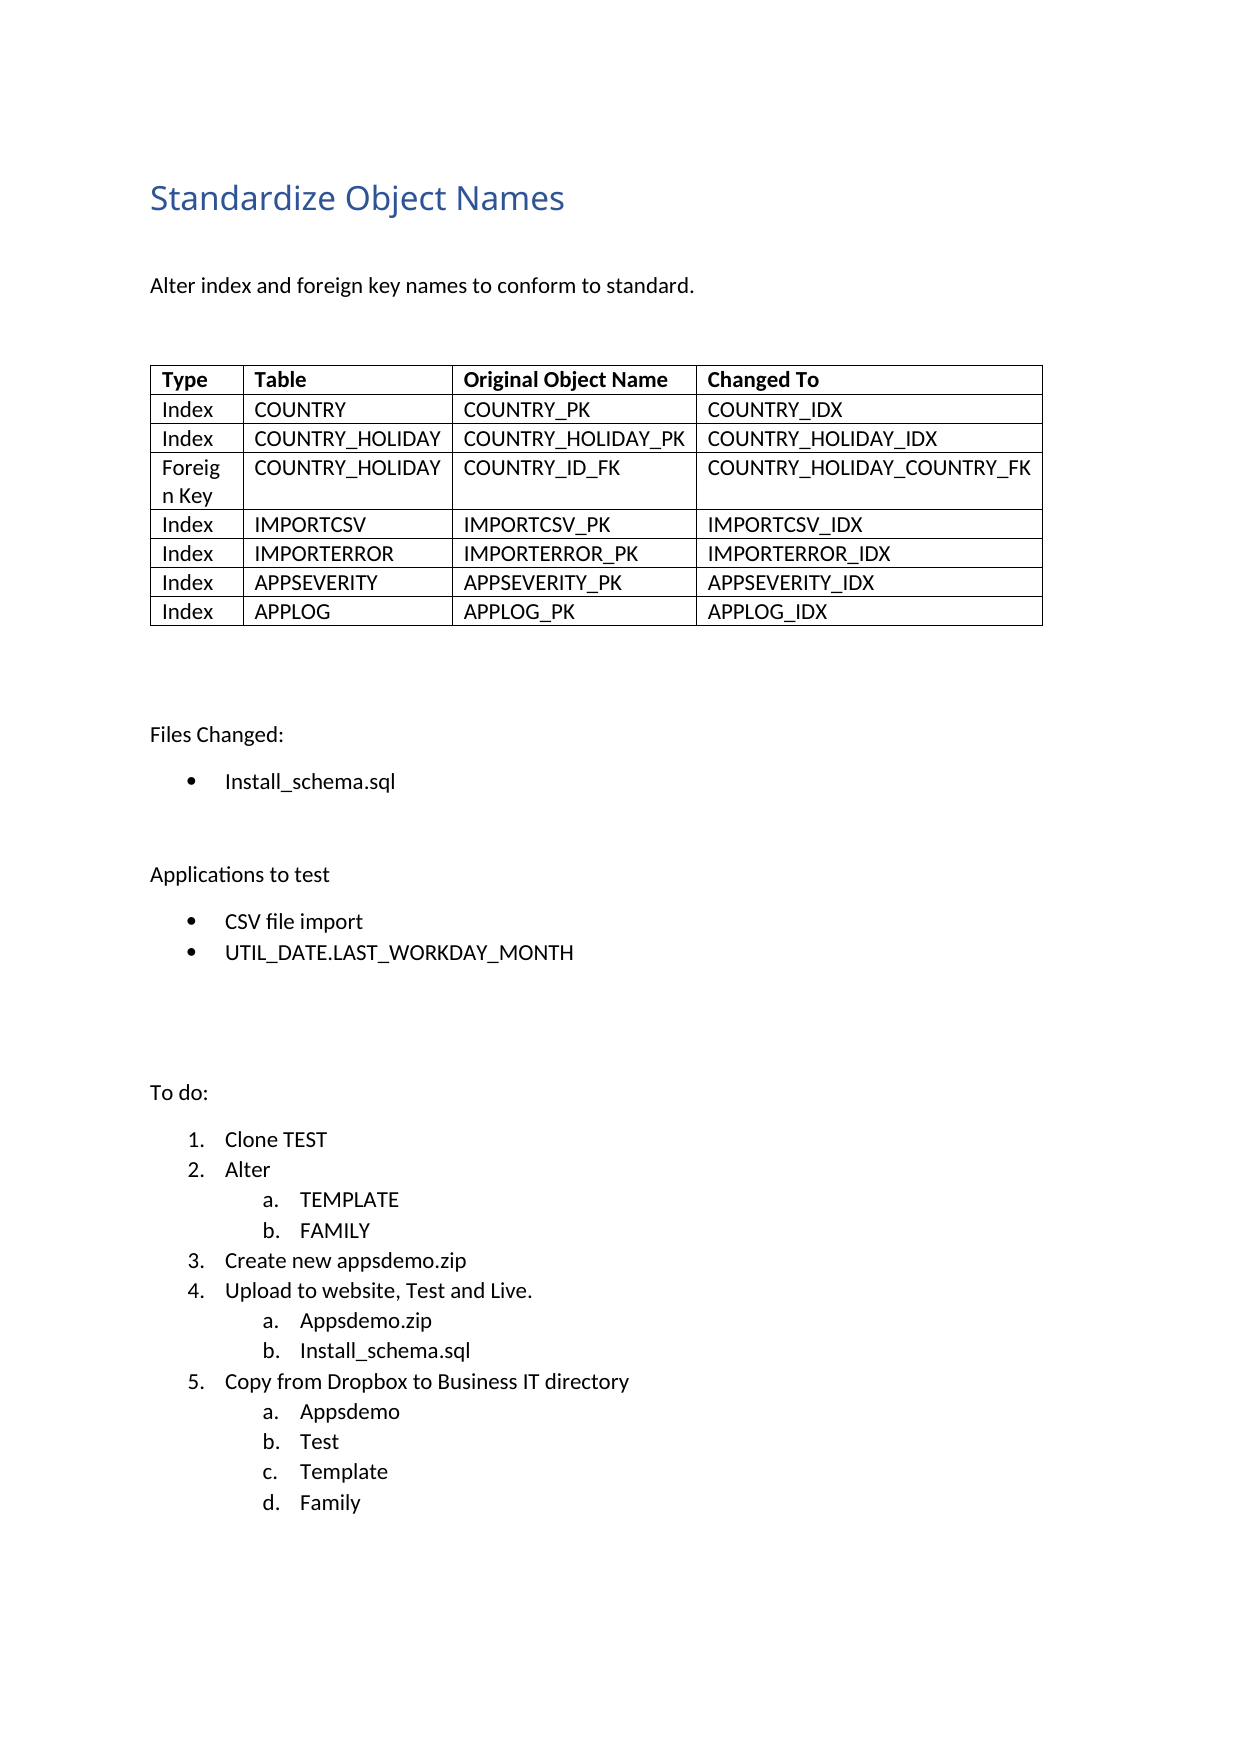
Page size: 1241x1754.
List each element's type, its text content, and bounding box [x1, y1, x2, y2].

list UTIL_DATE.LAST_WORKDAY_MONTH [187, 938, 1090, 966]
table_cell COUNTRY_HOLIDAY [244, 424, 452, 452]
table_cell COUNTRY_HOLIDAY_PK [453, 424, 696, 452]
table_header Type [151, 366, 243, 394]
table_cell Index [151, 395, 243, 423]
table_header Changed To [697, 366, 1042, 394]
table_cell IMPORTCSV_PK [453, 510, 696, 538]
table_cell COUNTRY_IDX [697, 395, 1042, 423]
list Alter [187, 1155, 1090, 1183]
list Copy from Dropbox to Business IT directory [187, 1367, 1090, 1395]
list Install_schema.sql [262, 1337, 1090, 1364]
table_header Table [244, 366, 452, 394]
text Alter index and foreign key names to conform to standard. [150, 271, 1090, 299]
list Clone TEST [187, 1125, 1090, 1153]
list Template [262, 1457, 1090, 1485]
text To do: [150, 1078, 1090, 1106]
table_cell APPLOG [244, 597, 452, 625]
list Upload to website, Test and Live. [187, 1276, 1090, 1304]
table_cell Index [151, 510, 243, 538]
table_cell COUNTRY_HOLIDAY_COUNTRY_FK [697, 453, 1042, 509]
list Install_schema.sql [187, 767, 1090, 795]
table_cell COUNTRY_HOLIDAY [244, 453, 452, 509]
table_cell IMPORTERROR_IDX [697, 539, 1042, 567]
table_cell Index [151, 597, 243, 625]
table_cell IMPORTCSV [244, 510, 452, 538]
list CSV file import [187, 907, 1090, 935]
list Appsdemo [262, 1397, 1090, 1425]
table_cell COUNTRY_PK [453, 395, 696, 423]
table_cell Index [151, 424, 243, 452]
list Create new appsdemo.zip [187, 1246, 1090, 1274]
list Test [262, 1427, 1090, 1455]
table_cell COUNTRY [244, 395, 452, 423]
list FAMILY [262, 1216, 1090, 1244]
table_cell Foreign Key [151, 453, 243, 509]
text Files Changed: [150, 720, 1090, 748]
list Family [262, 1488, 1090, 1516]
table_cell COUNTRY_ID_FK [453, 453, 696, 509]
table_cell COUNTRY_HOLIDAY_IDX [697, 424, 1042, 452]
table_cell APPSEVERITY [244, 568, 452, 596]
table_cell APPSEVERITY_PK [453, 568, 696, 596]
subtitle Standardize Object Names [150, 175, 1090, 220]
table_header Original Object Name [453, 366, 696, 394]
table_cell APPSEVERITY_IDX [697, 568, 1042, 596]
table_cell APPLOG_PK [453, 597, 696, 625]
table_cell Index [151, 568, 243, 596]
table_cell APPLOG_IDX [697, 597, 1042, 625]
table_cell IMPORTCSV_IDX [697, 510, 1042, 538]
text Applications to test [150, 861, 1090, 888]
list TEMPLATE [262, 1186, 1090, 1213]
table_cell IMPORTERROR_PK [453, 539, 696, 567]
list Appsdemo.zip [262, 1306, 1090, 1334]
table_cell IMPORTERROR [244, 539, 452, 567]
table_cell Index [151, 539, 243, 567]
